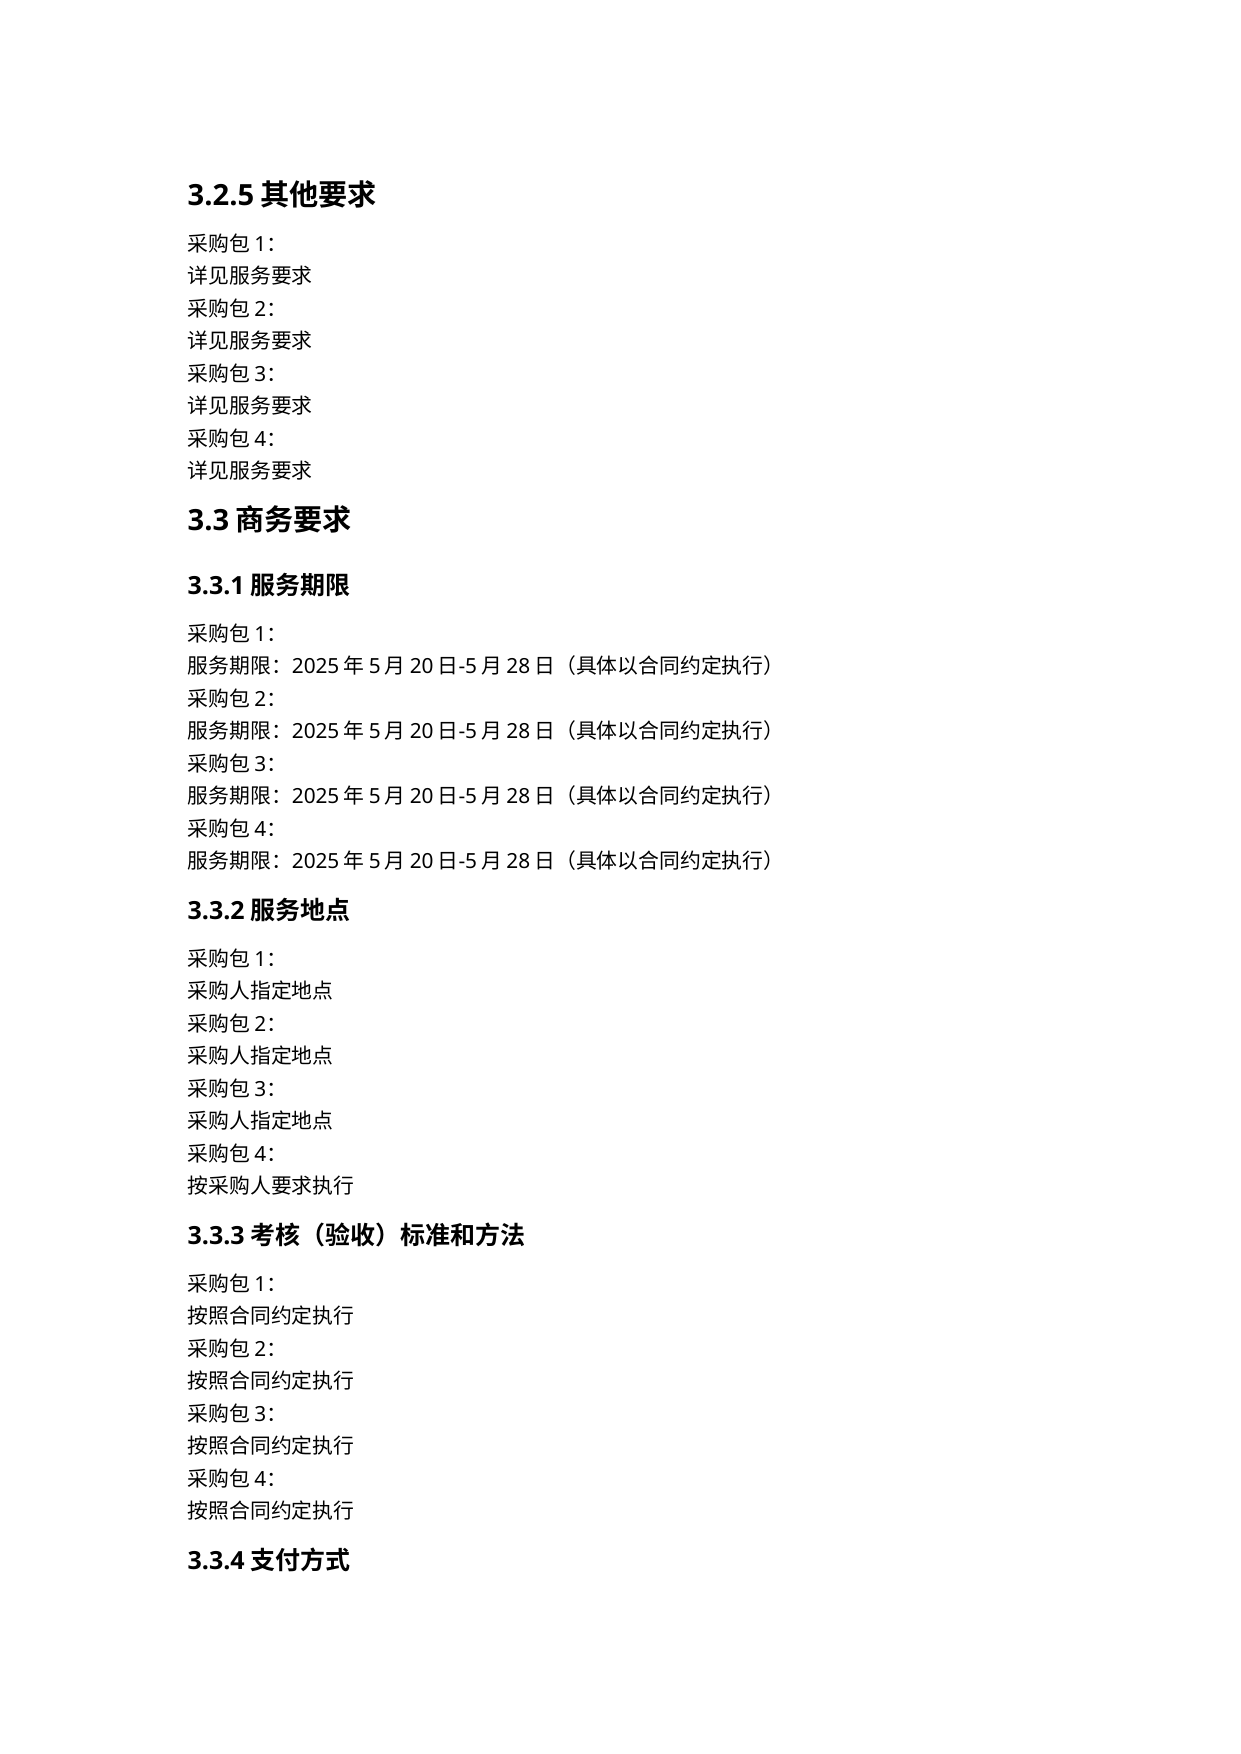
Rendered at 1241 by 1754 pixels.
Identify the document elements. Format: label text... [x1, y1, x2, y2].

text 按照合同约定执行 [187, 1299, 1053, 1332]
text 采购包3： [187, 357, 1053, 389]
text 3.3商务要求 [187, 487, 1053, 552]
text 详见服务要求 [187, 324, 1053, 357]
text 采购人指定地点 [187, 974, 1053, 1007]
text 采购包4： [187, 1137, 1053, 1169]
text 按照合同约定执行 [187, 1429, 1053, 1462]
text 采购包2： [187, 292, 1053, 324]
text 详见服务要求 [187, 389, 1053, 422]
text 采购包1： [187, 1267, 1053, 1299]
text 3.3.1服务期限 [187, 552, 1053, 617]
text 采购包3： [187, 1397, 1053, 1429]
text 采购包1： [187, 227, 1053, 259]
text 服务期限：2025年5月20日-5月28日（具体以合同约定执行） [187, 844, 1053, 877]
text 详见服务要求 [187, 259, 1053, 292]
text 3.2.5其他要求 [187, 162, 1053, 227]
text 采购包3： [187, 747, 1053, 779]
text 服务期限：2025年5月20日-5月28日（具体以合同约定执行） [187, 649, 1053, 682]
text 采购包2： [187, 1332, 1053, 1364]
text 采购包1： [187, 942, 1053, 974]
text 采购包3： [187, 1072, 1053, 1104]
text 采购人指定地点 [187, 1104, 1053, 1137]
text 采购包2： [187, 682, 1053, 714]
text 采购包2： [187, 1007, 1053, 1039]
text 采购包4： [187, 422, 1053, 454]
text 详见服务要求 [187, 454, 1053, 487]
text 按照合同约定执行 [187, 1494, 1053, 1527]
text 服务期限：2025年5月20日-5月28日（具体以合同约定执行） [187, 714, 1053, 747]
text 采购包4： [187, 1462, 1053, 1494]
text 3.3.3考核（验收）标准和方法 [187, 1202, 1053, 1267]
text 服务期限：2025年5月20日-5月28日（具体以合同约定执行） [187, 779, 1053, 812]
text 3.3.2服务地点 [187, 877, 1053, 942]
text 采购人指定地点 [187, 1039, 1053, 1072]
text 3.3.4支付方式 [187, 1527, 1053, 1592]
text 采购包4： [187, 812, 1053, 844]
text 按照合同约定执行 [187, 1364, 1053, 1397]
text 按采购人要求执行 [187, 1169, 1053, 1202]
text 采购包1： [187, 617, 1053, 649]
